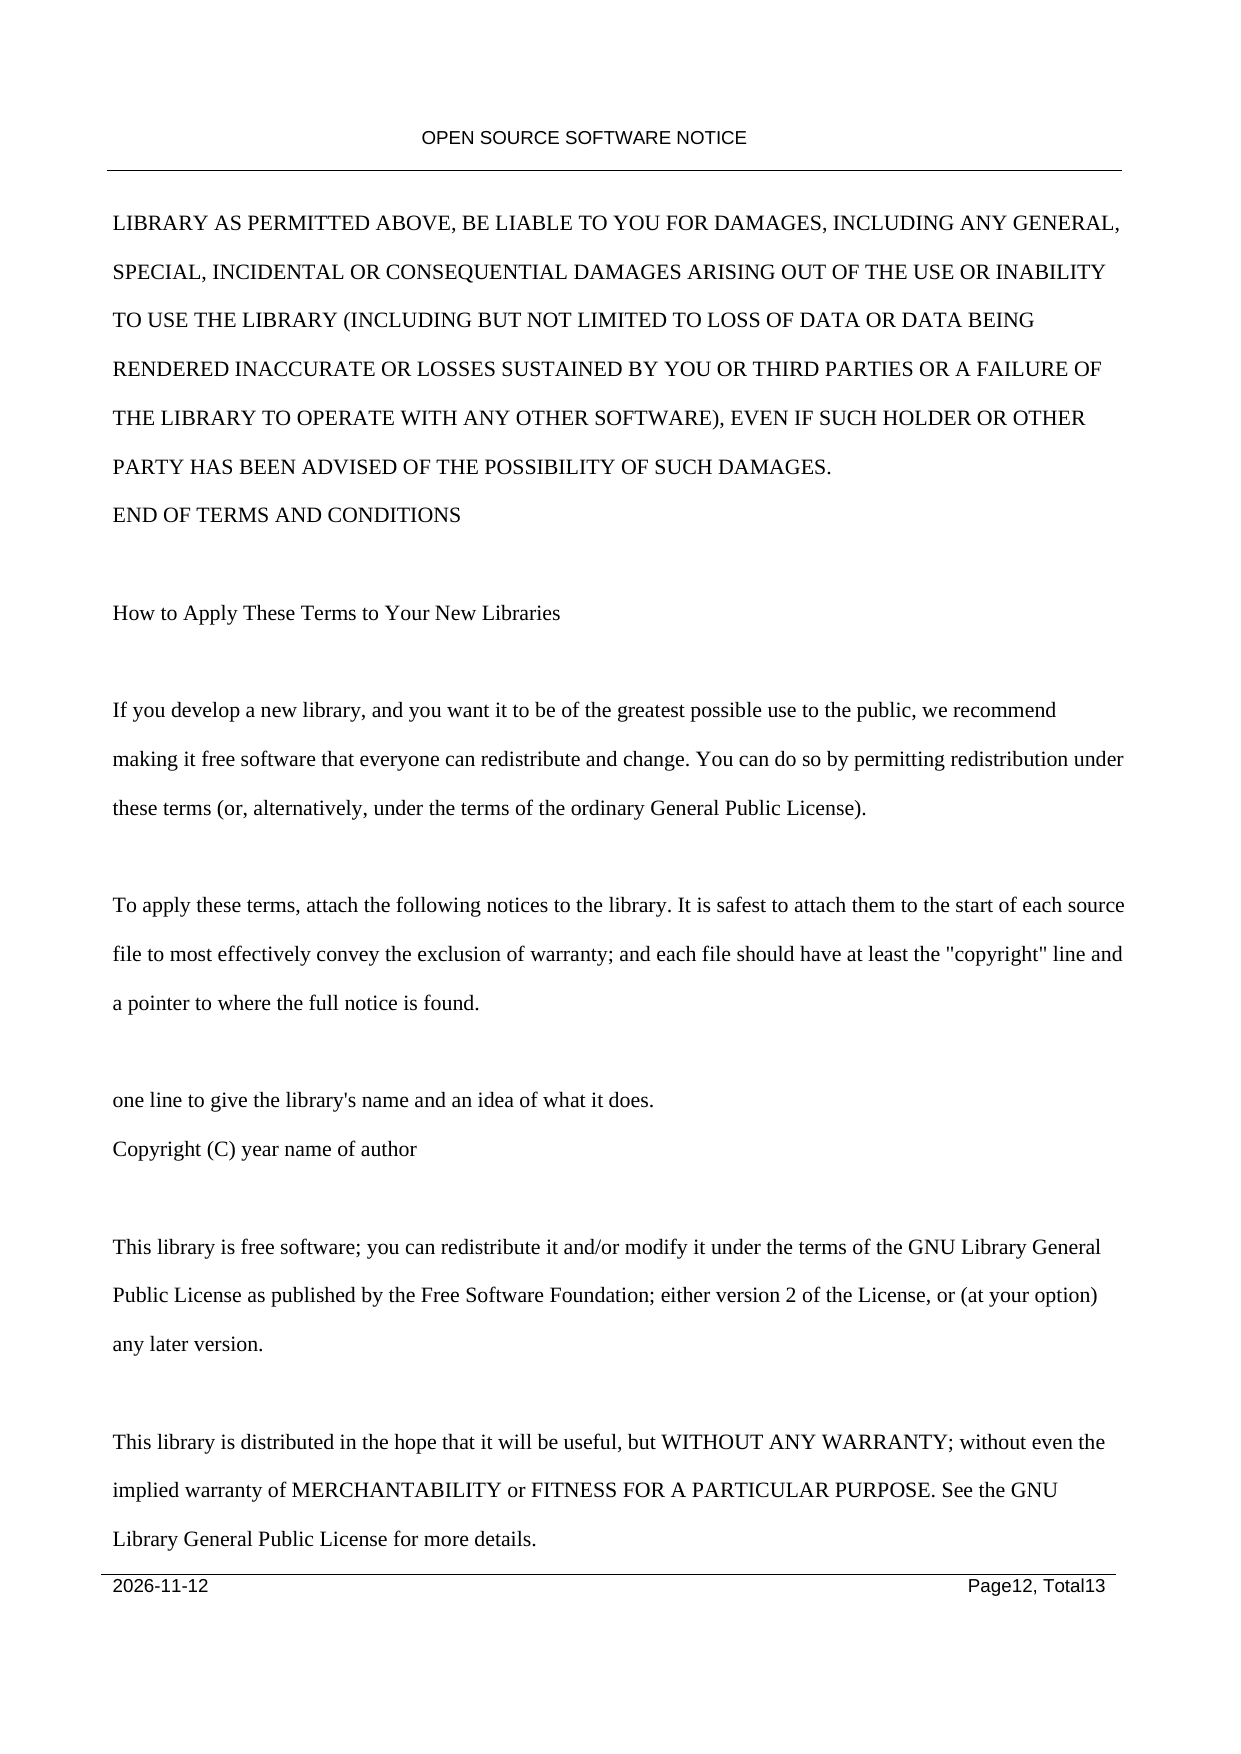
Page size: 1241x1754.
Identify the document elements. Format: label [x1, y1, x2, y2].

text [112, 206, 1128, 1555]
